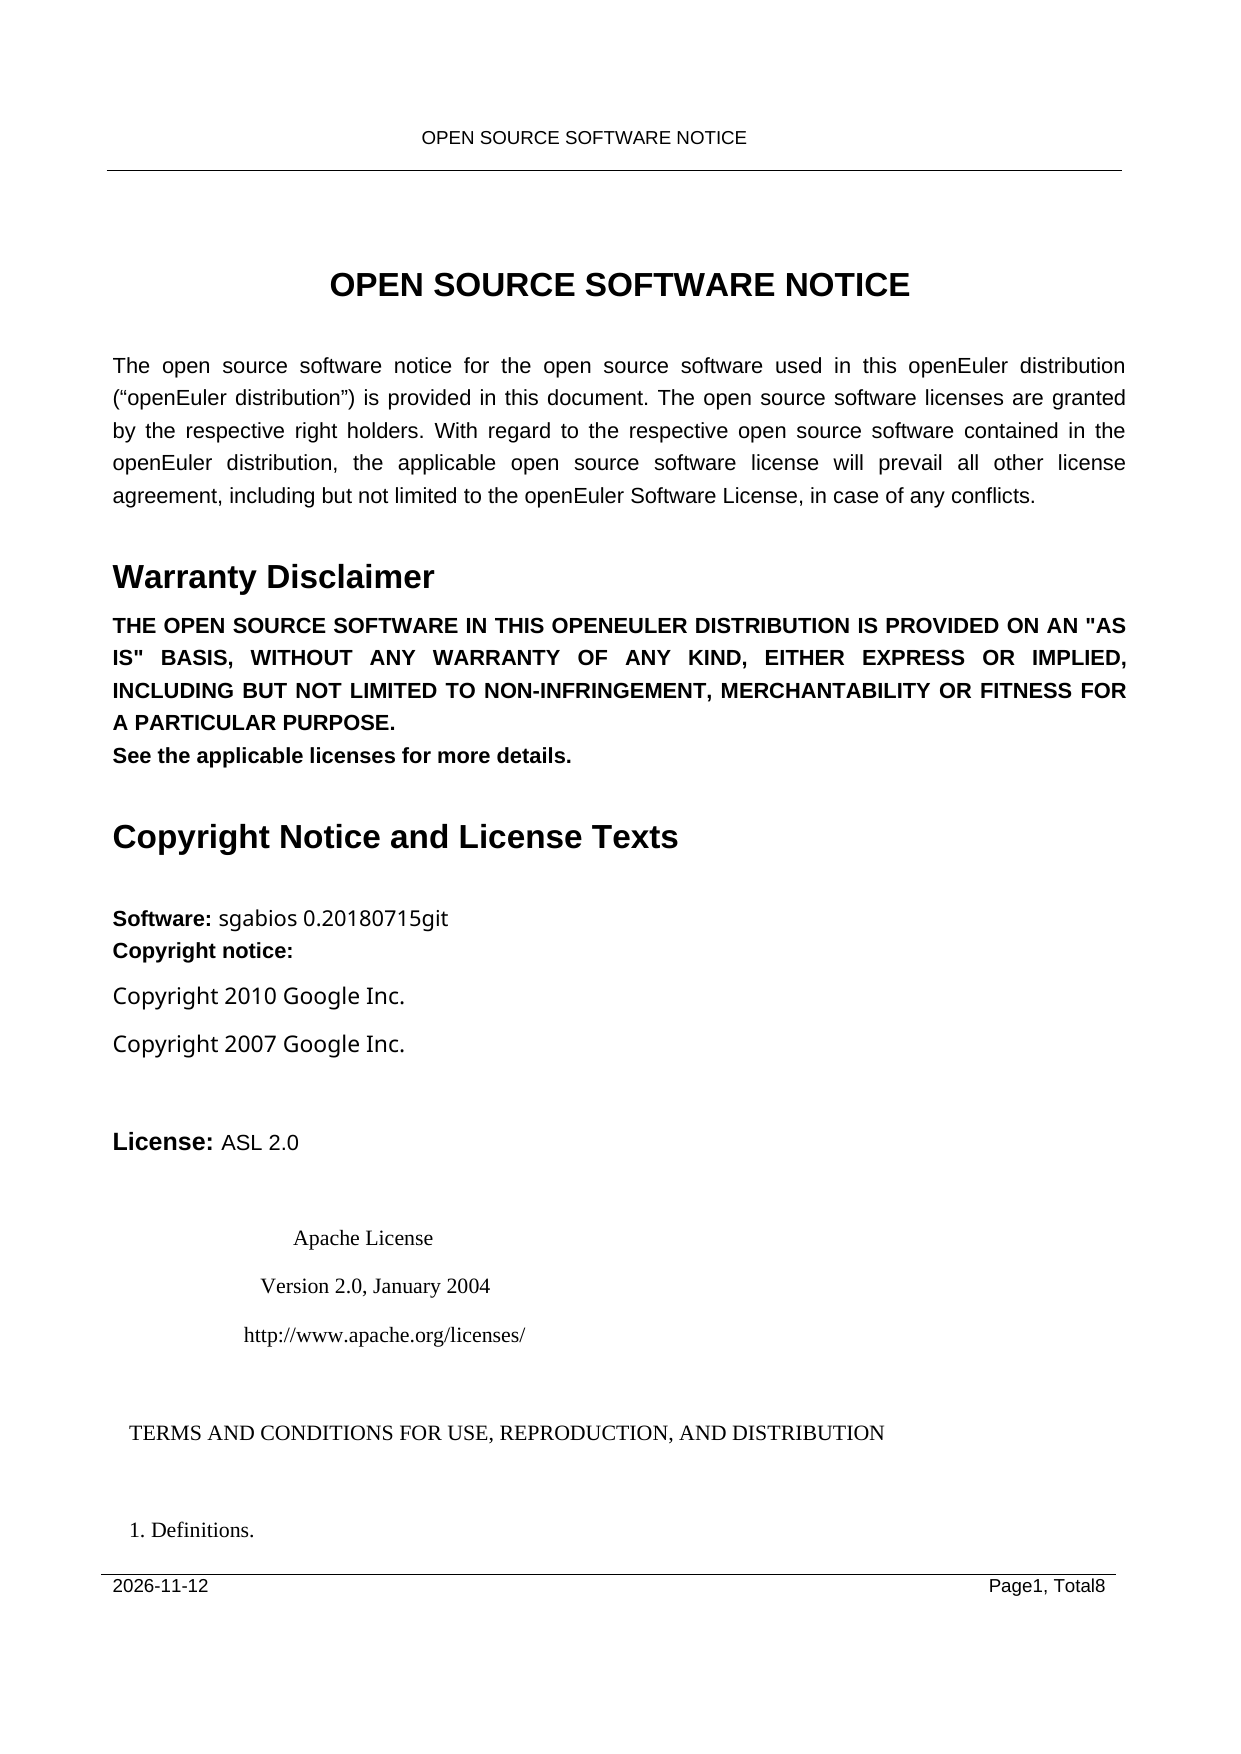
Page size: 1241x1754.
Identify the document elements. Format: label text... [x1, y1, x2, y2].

text Warranty Disclaimer [112, 544, 1128, 609]
text Copyright 2010 Google Inc. Copyright 2007 Google Inc. [112, 979, 1128, 1109]
text License: ASL 2.0 [112, 1125, 1128, 1158]
text Copyright notice: [112, 934, 1128, 966]
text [112, 1172, 1128, 1546]
text Copyright Notice and License Texts [112, 804, 1128, 869]
text OPEN SOURCE SOFTWARE NOTICE [112, 251, 1128, 316]
text THE OPEN SOURCE SOFTWARE IN THIS OPENEULER DISTRIBUTION IS PROVIDED ON AN "AS IS" BASIS, WITHOUT ANY WARRANTY OF ANY KIND, EITHER EXPRESS OR IMPLIED, INCLUDING BUT NOT LIMITED TO NON-INFRINGEMENT, MERCHANTABILITY OR FITNESS FOR A PARTICULAR PURPOSE. See the applicable licenses for more details. [112, 609, 1128, 771]
text The open source software notice for the open source software used in this openEuler distribution (“openEuler distribution”) is provided in this document. The open source software licenses are granted by the respective right holders. With regard to the respective open source software contained in the openEuler distribution, the applicable open source software license will prevail all other license agreement, including but not limited to the openEuler Software License, in case of any conflicts. [112, 349, 1128, 511]
text Software: sgabios 0.20180715git [112, 901, 1128, 934]
